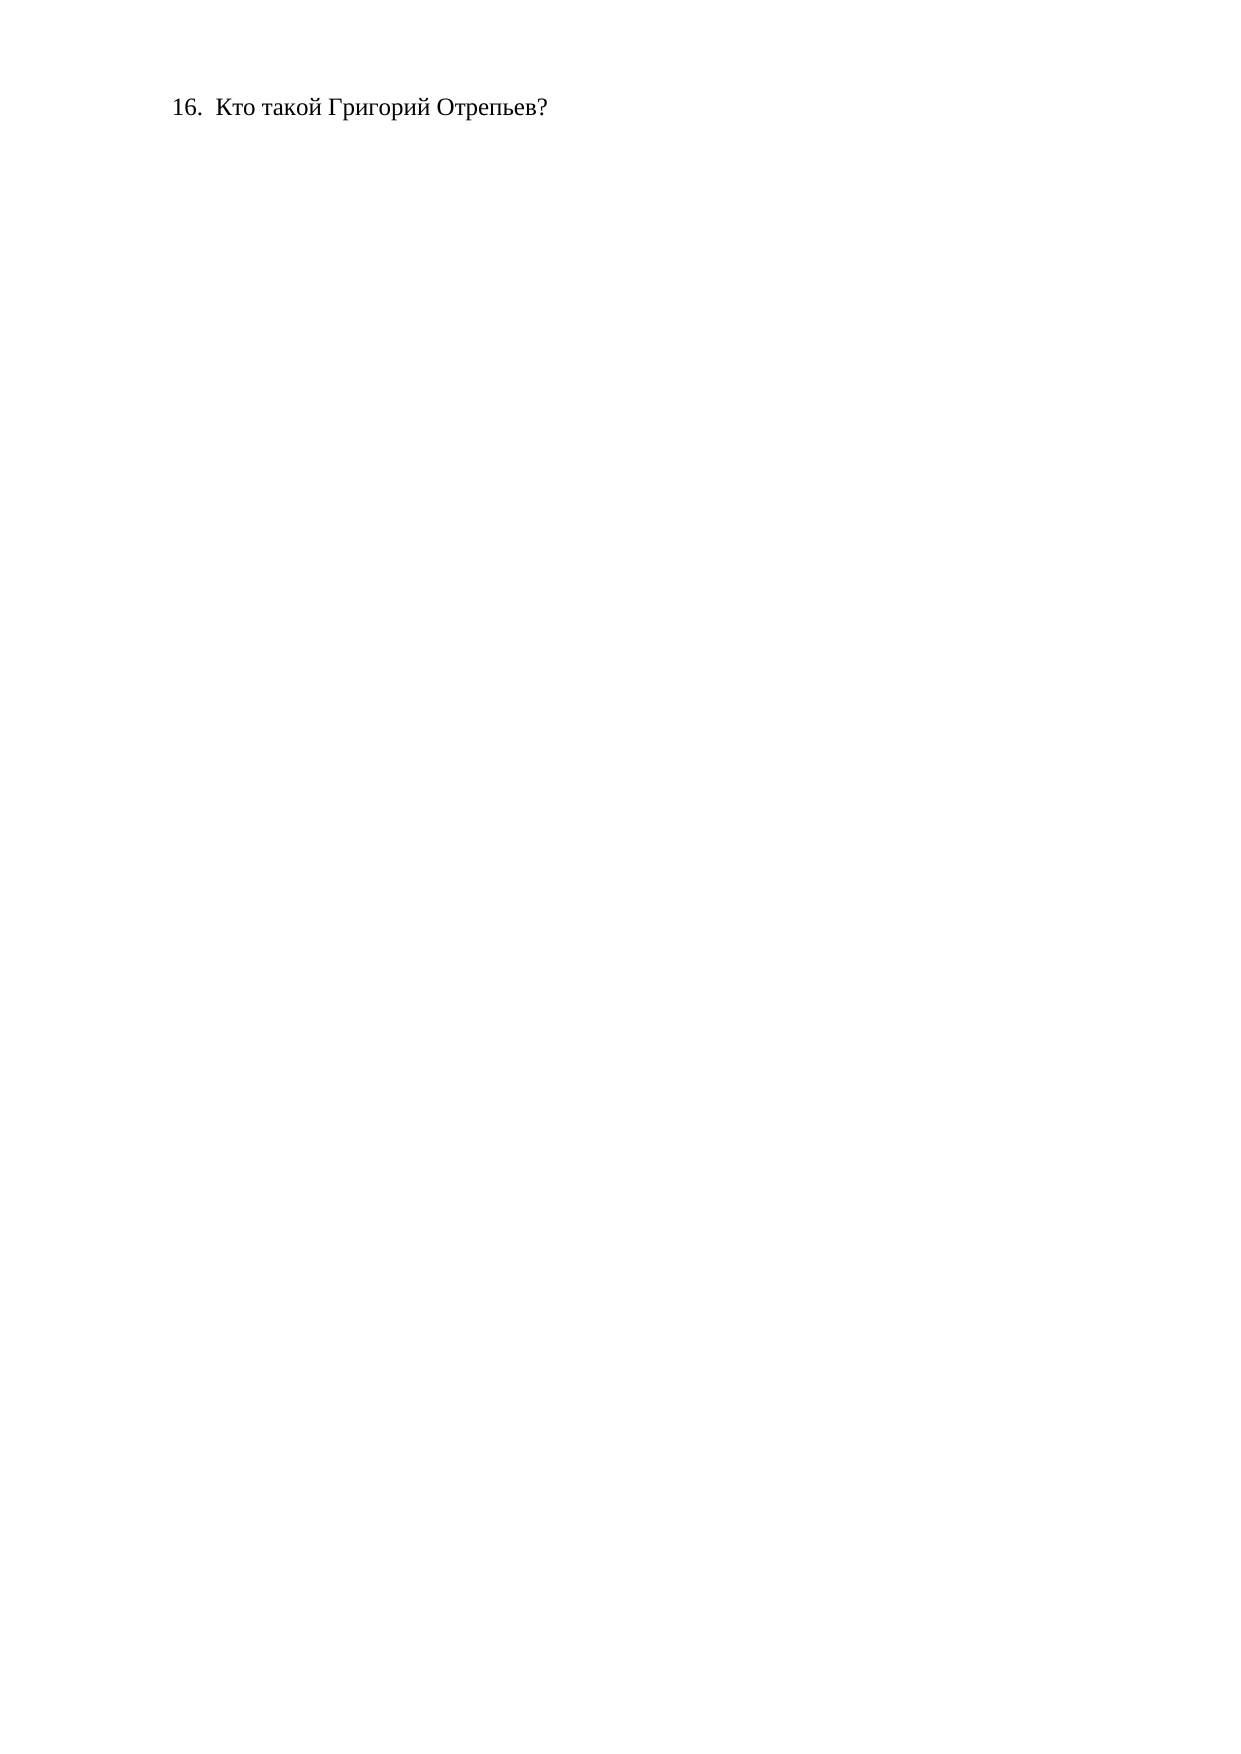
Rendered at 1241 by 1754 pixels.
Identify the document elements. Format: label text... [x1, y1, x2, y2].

list Кто такой Григорий Отрепьев? [172, 92, 1196, 121]
